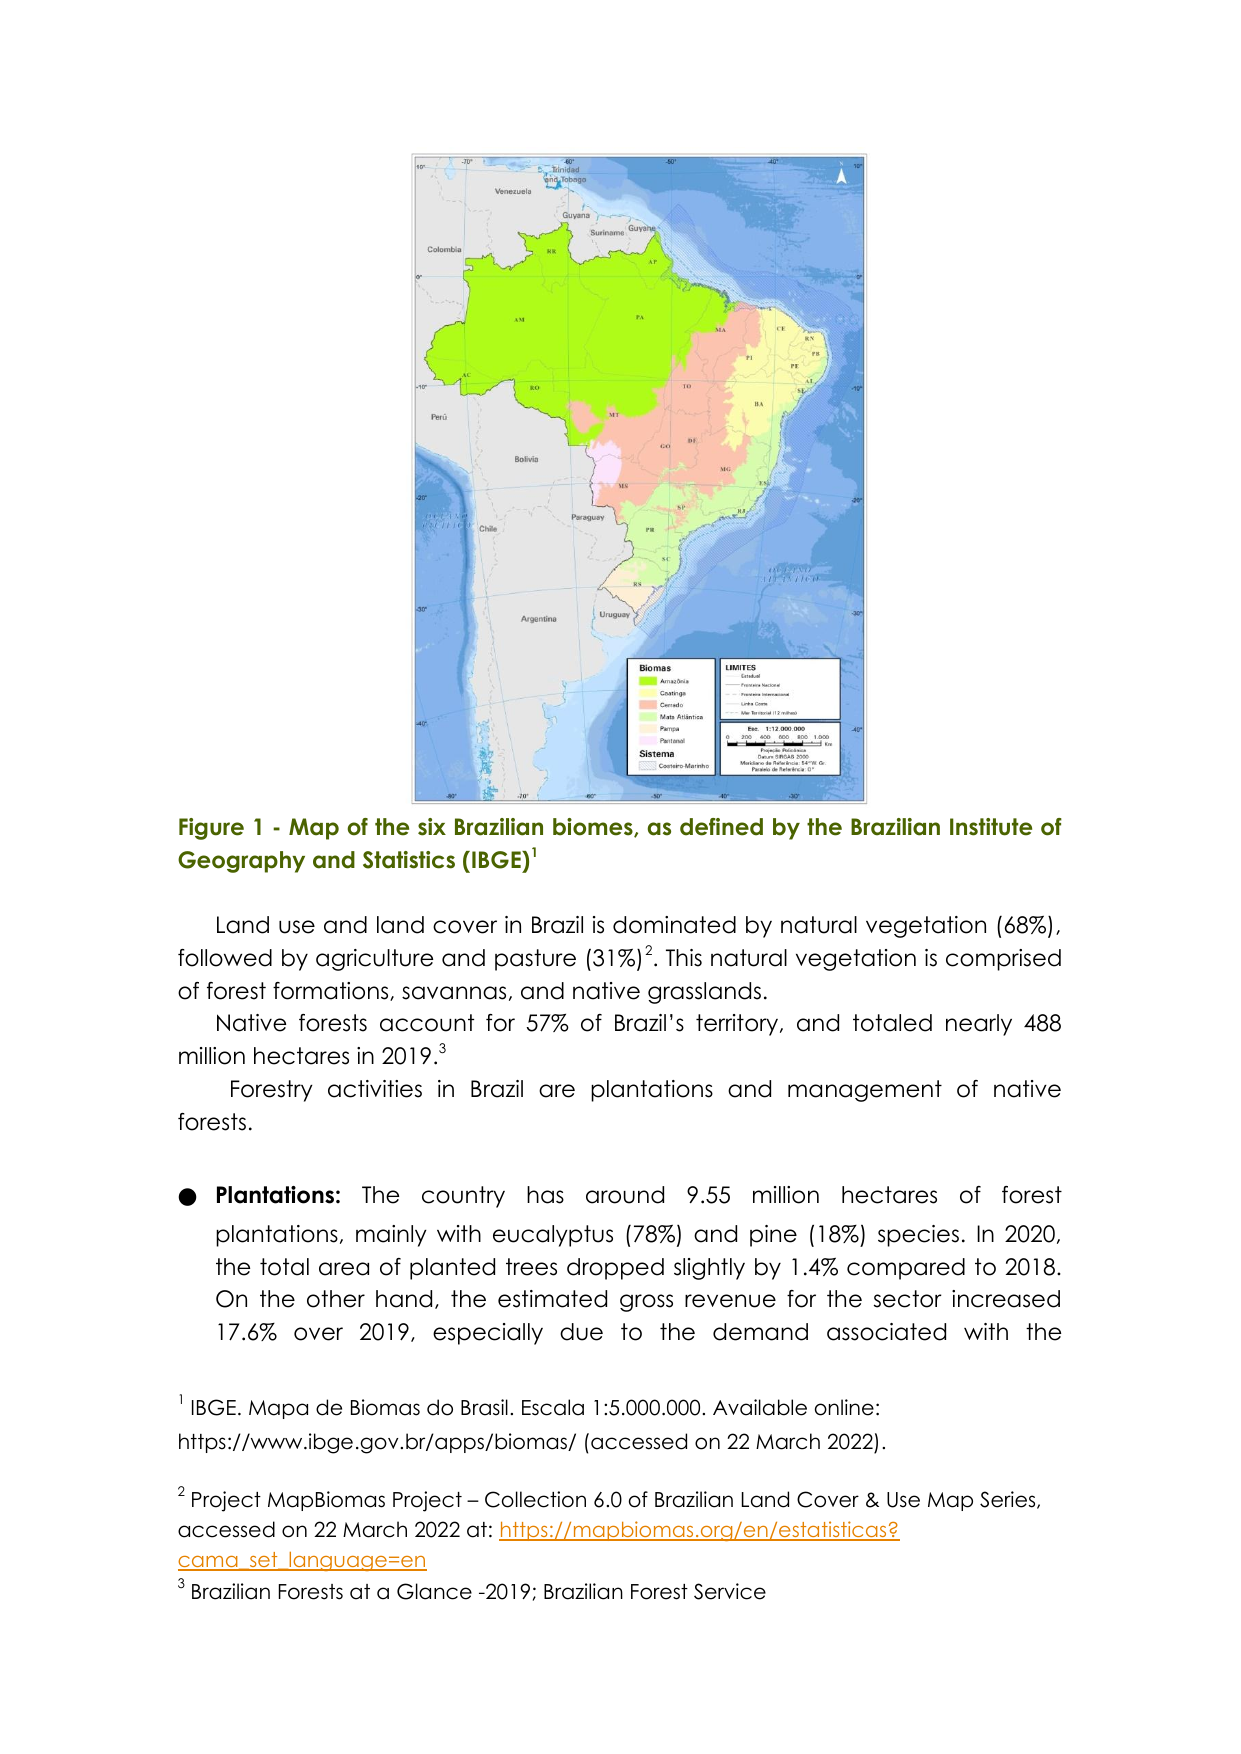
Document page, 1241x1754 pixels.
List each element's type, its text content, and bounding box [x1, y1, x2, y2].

text Land use and land cover in Brazil is dominated by natural vegetation (68%), followed by agriculture and pasture (31%). This natural vegetation is comprised of forest formations, savannas, and native grasslands. [177, 908, 1063, 1006]
text Figure 1 - Map of the six Brazilian biomes, as defined by the Brazilian Institute of Geography and Statistics (IBGE) [177, 810, 1063, 875]
text Forestry activities in Brazil are plantations and management of native forests. [177, 1072, 1063, 1137]
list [177, 1170, 1063, 1347]
picture [405, 147, 873, 810]
text Native forests account for 57% of Brazil’s territory, and totaled nearly 488 million hectares in 2019. [177, 1006, 1063, 1072]
